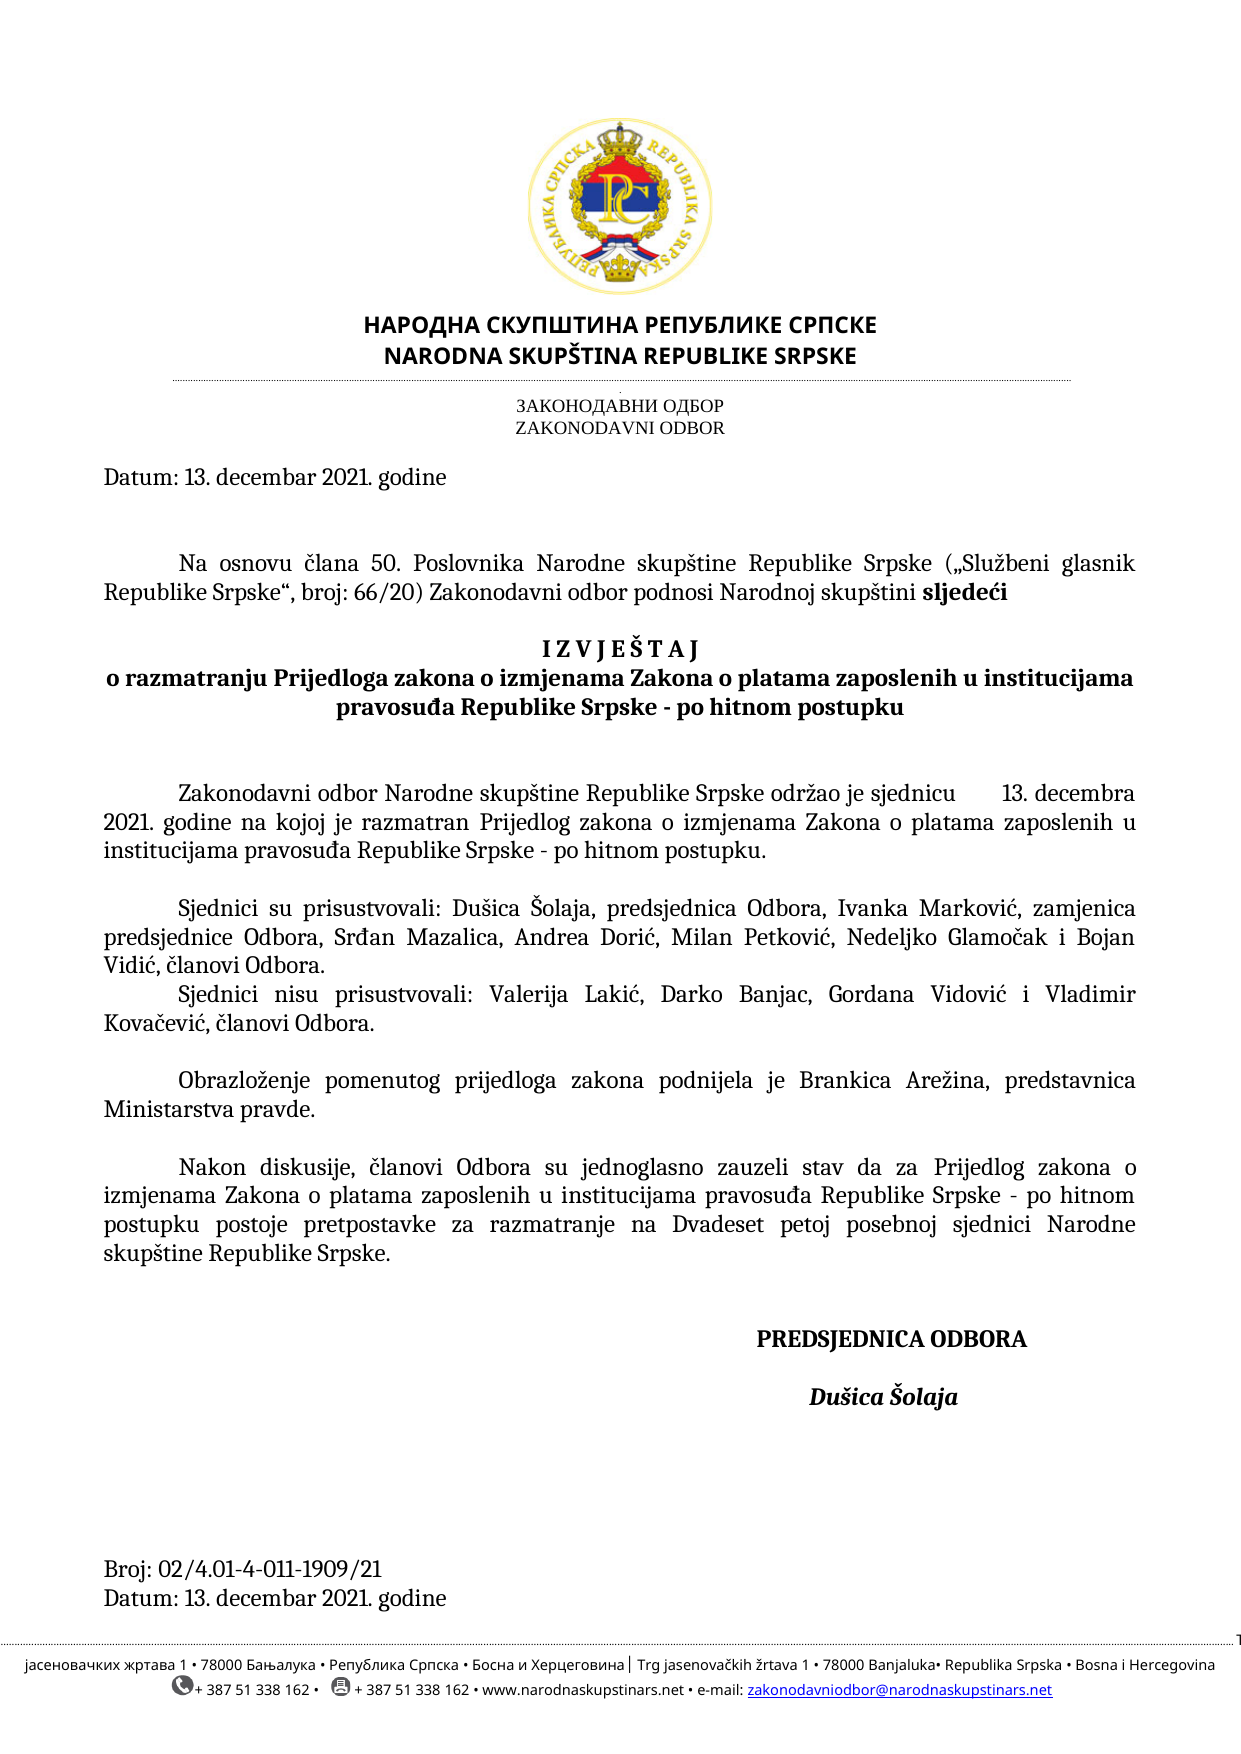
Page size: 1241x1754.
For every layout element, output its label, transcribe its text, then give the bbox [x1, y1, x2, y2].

text PREDSJEDNICA ODBORA [103, 1325, 1137, 1354]
text Sjednici su prisustvovali: Dušica Šolaja, predsjednica Odbora, Ivanka Marković, zamjenica predsjednice Odbora, Srđan Mazalica, Andrea Dorić, Milan Petković, Nedeljko Glamočak i Bojan Vidić, članovi Odbora. [103, 894, 1137, 980]
text Datum: 13. decembar 2021. godine [103, 1584, 1137, 1612]
text Nakon diskusije, članovi Odbora su jednoglasno zauzeli stav da za Prijedlog zakona o izmjenama Zakona o platama zaposlenih u institucijama pravosuđa Republike Srpske - po hitnom postupku postoje pretpostavke za razmatranje na Dvadeset petoj posebnoj sjednici Narodne skupštine Republike Srpske. [103, 1152, 1137, 1267]
text Zakonodavni odbor Narodne skupštine Republike Srpske održao je sjednicu 13. decembra 2021. godine na kojoj je razmatran Prijedlog zakona o izmjenama Zakona o platama zaposlenih u institucijama pravosuđa Republike Srpske - po hitnom postupku. [103, 779, 1137, 865]
text Dušica Šolaja [103, 1382, 1137, 1411]
text Sjednici nisu prisustvovali: Valerija Lakić, Darko Banjac, Gordana Vidović i Vladimir Kovačević, članovi Odbora. [103, 980, 1137, 1037]
text Broj: 02/4.01-4-011-1909/21 [103, 1555, 1137, 1584]
text Na osnovu člana 50. Poslovnika Narodne skupštine Republike Srpske („Službeni glasnik Republike Srpske“, broj: 66/20) Zakonodavni odbor podnosi Narodnoj skupštini sljedeći [103, 549, 1137, 606]
text Obrazloženje pomenutog prijedloga zakona podnijela je Brankica Arežina, predstavnica Ministarstva pravde. [103, 1066, 1137, 1124]
text Datum: 13. decembar 2021. godine [103, 462, 1137, 491]
text I Z V J E Š T A J [103, 635, 1137, 664]
text o razmatranju Prijedloga zakona o izmjenama Zakona o platama zaposlenih u institucijama pravosuđa Republike Srpske - po hitnom postupku [103, 664, 1137, 721]
